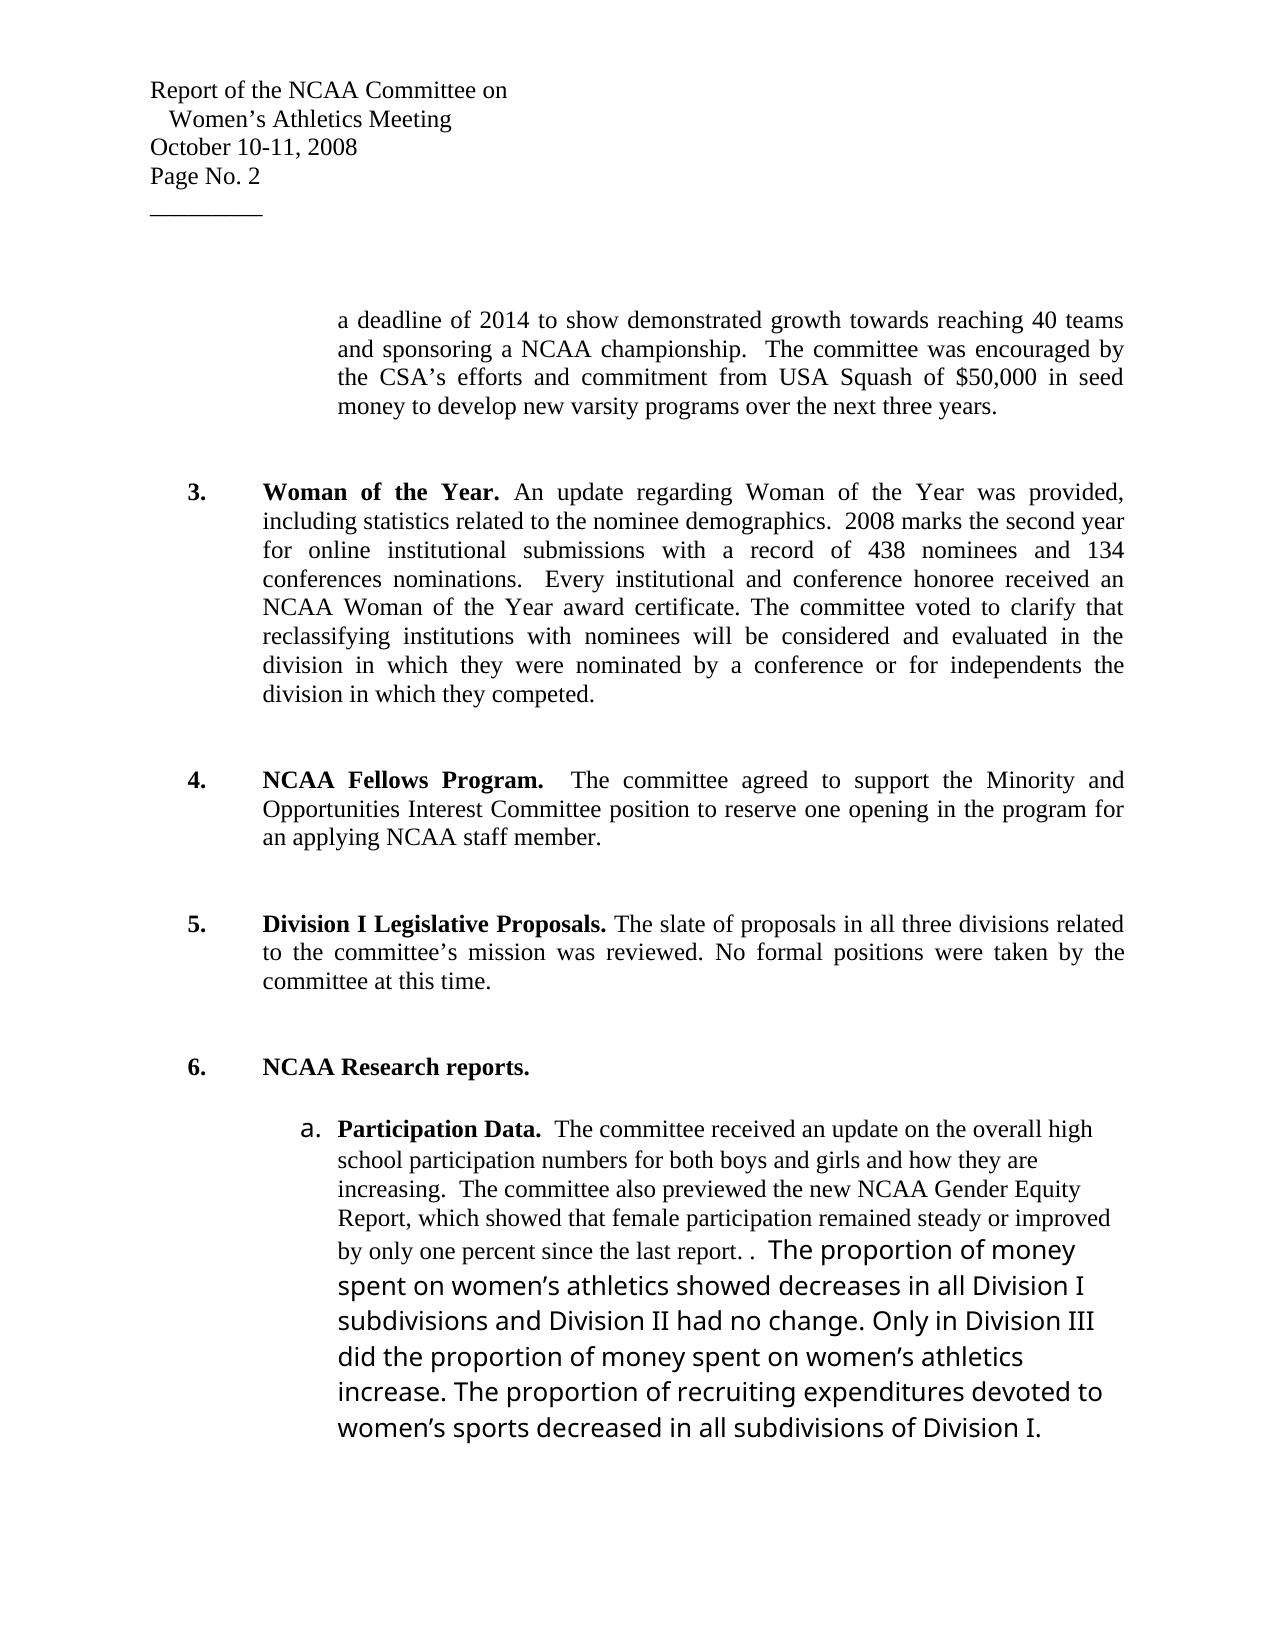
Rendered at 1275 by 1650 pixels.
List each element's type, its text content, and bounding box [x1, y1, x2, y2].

list Woman of the Year. An update regarding Woman of the Year was provided, including statistics related to the nominee demographics. 2008 marks the second year for online institutional submissions with a record of 438 nominees and 134 conferences nominations. Every institutional and conference honoree received an NCAA Woman of the Year award certificate. The committee voted to clarify that reclassifying institutions with nominees will be considered and evaluated in the division in which they were nominated by a conference or for independents the division in which they competed. [187, 477, 1125, 707]
list NCAA Fellows Program. The committee agreed to support the Minority and Opportunities Interest Committee position to reserve one opening in the program for an applying NCAA staff member. [187, 765, 1125, 851]
list NCAA Research reports. [187, 1052, 1125, 1081]
text a deadline of 2014 to show demonstrated growth towards reaching 40 teams and sponsoring a NCAA championship. The committee was encouraged by the CSA’s efforts and commitment from USA Squash of $50,000 in seed money to develop new varsity programs over the next three years. [337, 305, 1125, 420]
list Division I Legislative Proposals. The slate of proposals in all three divisions related to the committee’s mission was reviewed. No formal positions were taken by the committee at this time. [187, 909, 1125, 995]
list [300, 1110, 1125, 1445]
